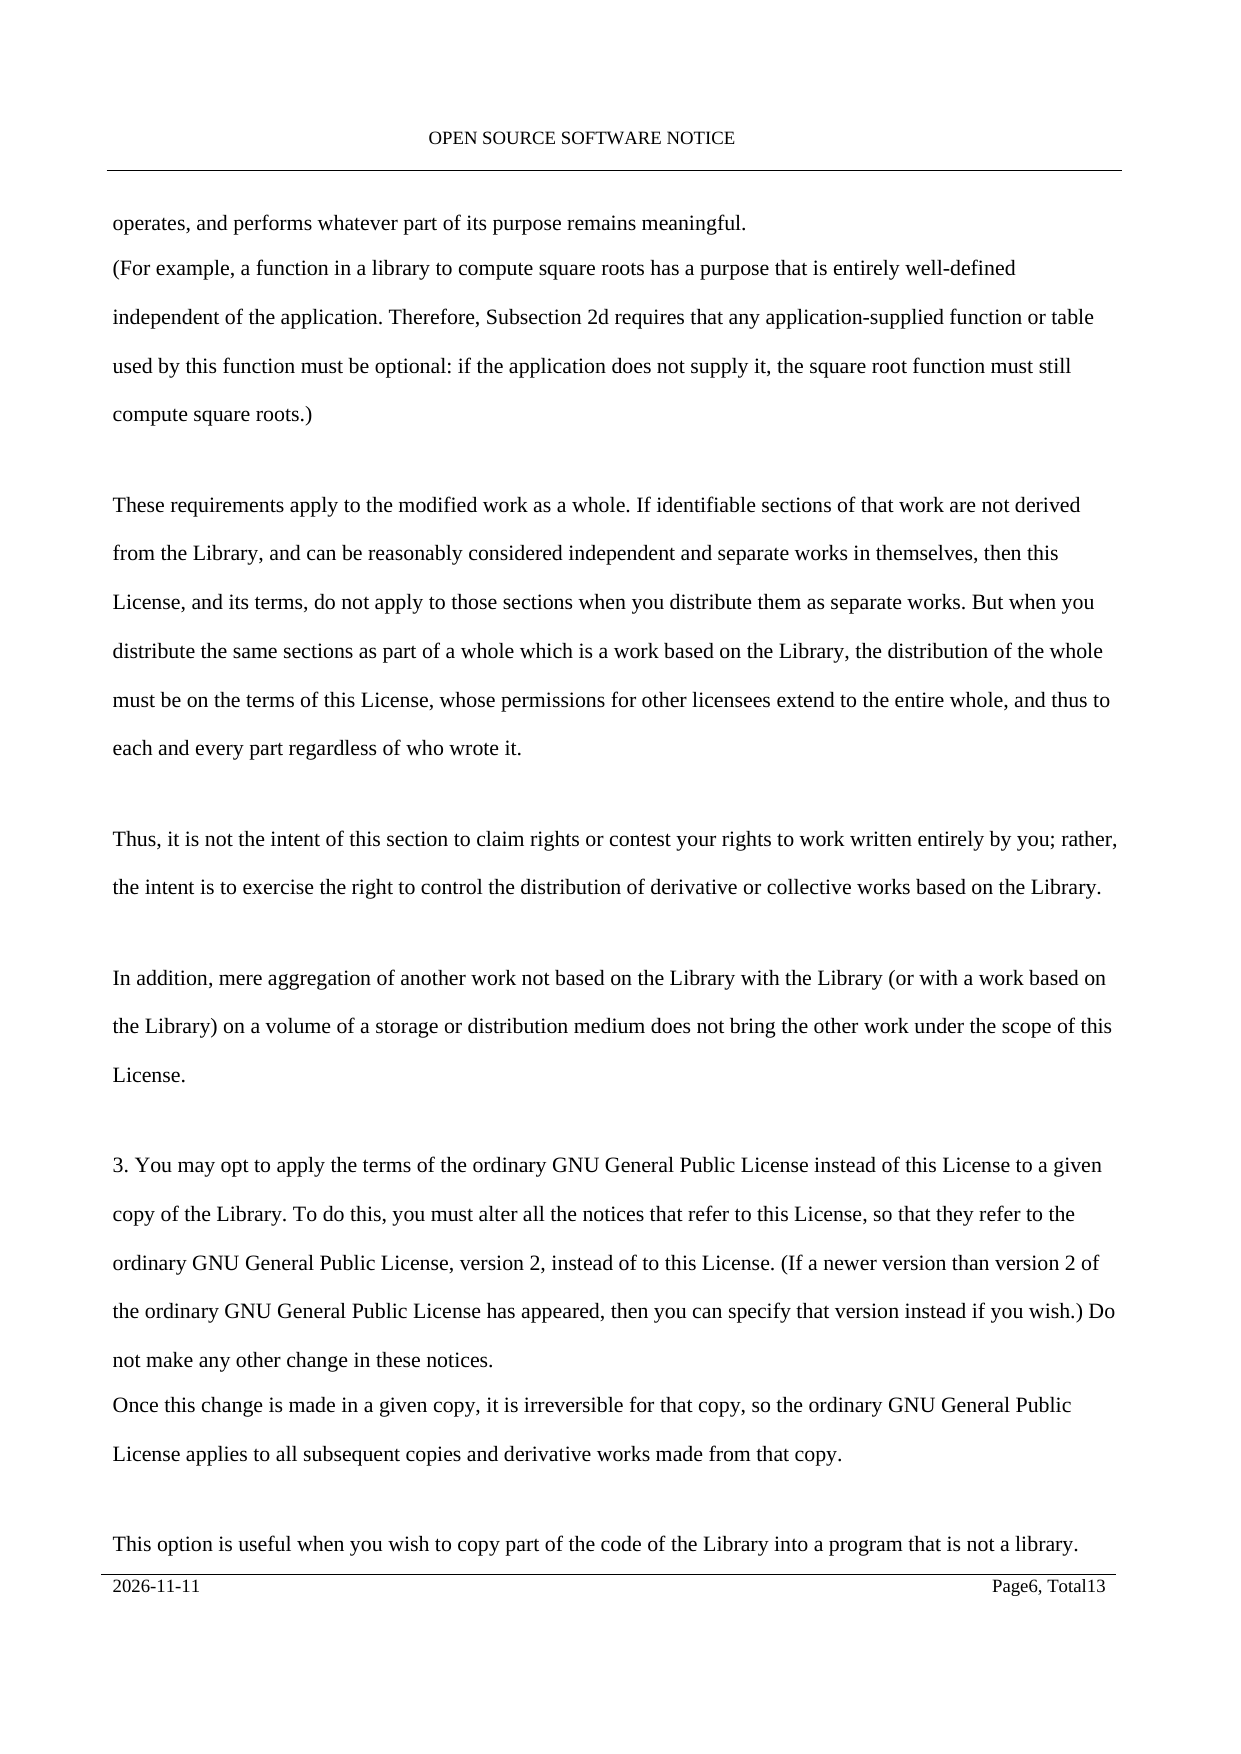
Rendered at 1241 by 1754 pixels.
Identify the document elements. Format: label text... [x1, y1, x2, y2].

text This option is useful when you wish to copy part of the code of the Library into a program that is not a library. [112, 1528, 1128, 1560]
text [112, 206, 1128, 239]
text These requirements apply to the modified work as a whole. If identifiable sections of that work are not derived from the Library, and can be reasonably considered independent and separate works in themselves, then this License, and its terms, do not apply to those sections when you distribute them as separate works. But when you distribute the same sections as part of a whole which is a work based on the Library, the distribution of the whole must be on the terms of this License, whose permissions for other licensees extend to the entire whole, and thus to each and every part regardless of who wrote it. [112, 488, 1128, 764]
text In addition, mere aggregation of another work not based on the Library with the Library (or with a work based on the Library) on a volume of a storage or distribution medium does not bring the other work under the scope of this License. [112, 961, 1128, 1091]
text Thus, it is not the intent of this section to claim rights or contest your rights to work written entirely by you; rather, the intent is to exercise the right to control the distribution of derivative or collective works based on the Library. [112, 822, 1128, 903]
text (For example, a function in a library to compute square roots has a purpose that is entirely well-defined independent of the application. Therefore, Subsection 2d requires that any application-supplied function or table used by this function must be optional: if the application does not supply it, the square root function must still compute square roots.) [112, 251, 1128, 430]
text Once this change is made in a given copy, it is irreversible for that copy, so the ordinary GNU General Public License applies to all subsequent copies and derivative works made from that copy. [112, 1389, 1128, 1470]
text 3. You may opt to apply the terms of the ordinary GNU General Public License instead of this License to a given copy of the Library. To do this, you must alter all the notices that refer to this License, so that they refer to the ordinary GNU General Public License, version 2, instead of to this License. (If a newer version than version 2 of the ordinary GNU General Public License has appeared, then you can specify that version instead if you wish.) Do not make any other change in these notices. [112, 1148, 1128, 1376]
